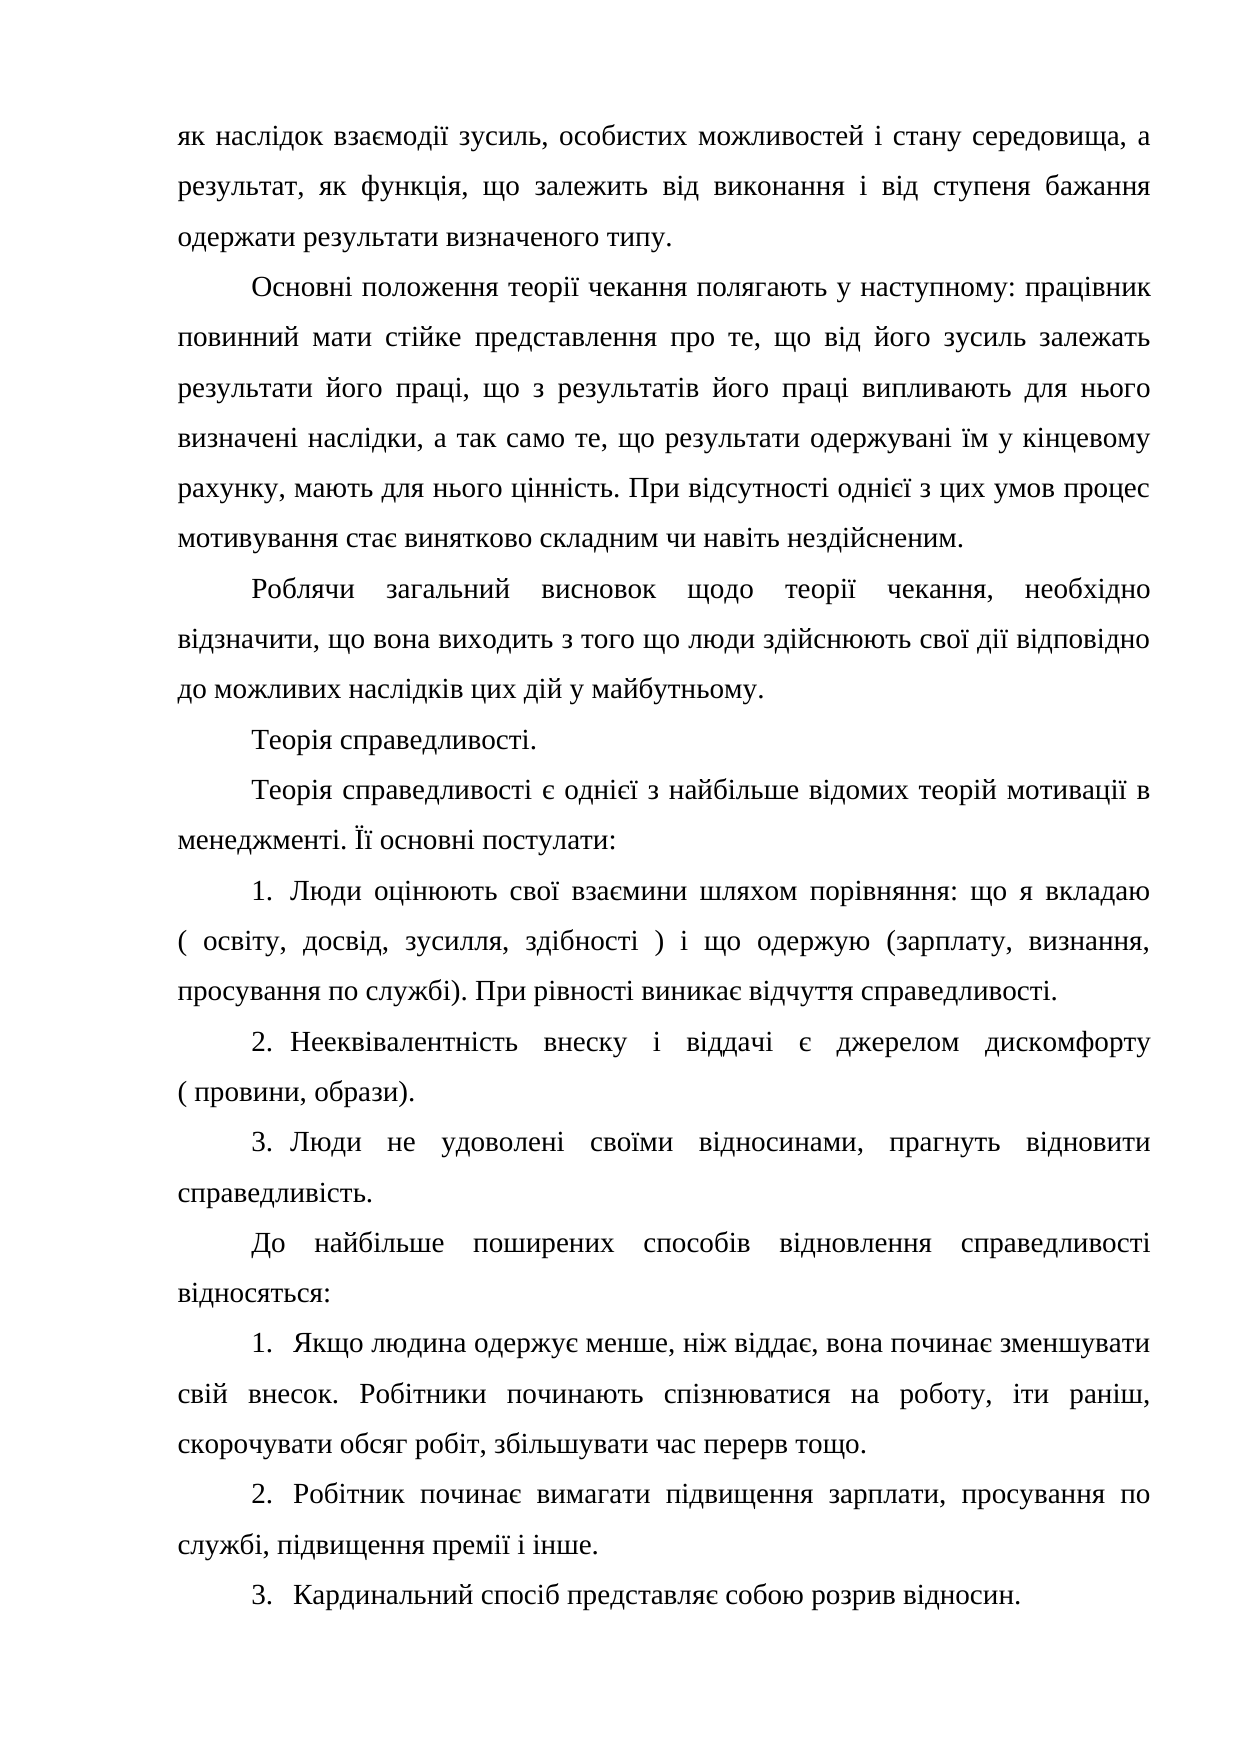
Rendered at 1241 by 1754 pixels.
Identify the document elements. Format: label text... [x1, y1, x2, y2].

text Теорія справедливості. [177, 722, 1152, 755]
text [177, 118, 1152, 252]
text До найбільше поширених способів відновлення справедливості відносяться: [177, 1225, 1152, 1309]
list Кардинальний спосіб представляє собою розрив відносин. [177, 1577, 1152, 1611]
list Люди не удоволені своїми відносинами, прагнуть відновити справедливість. [177, 1124, 1152, 1208]
list Робітник починає вимагати підвищення зарплати, просування по службі, підвищення премії і інше. [177, 1477, 1152, 1560]
text Основні положення теорії чекання полягають у наступному: працівник повинний мати стійке представлення про те, що від його зусиль залежать результати його праці, що з результатів його праці випливають для нього визначені наслідки, а так само те, що результати одержувані їм у кінцевому рахунку, мають для нього цінність. При відсутності однієї з цих умов процес мотивування стає винятково складним чи навіть нездійсненим. [177, 269, 1152, 554]
list Люди оцінюють свої взаємини шляхом порівняння: що я вкладаю ( освіту, досвід, зусилля, здібності ) і що одержую (зарплату, визнання, просування по службі). При рівності виникає відчуття справедливості. [177, 873, 1152, 1007]
text Теорія справедливості є однієї з найбільше відомих теорій мотивації в менеджменті. Її основні постулати: [177, 772, 1152, 856]
list Якщо людина одержує менше, ніж віддає, вона починає зменшувати свій внесок. Робітники починають спізнюватися на роботу, іти раніш, скорочувати обсяг робіт, збільшувати час перерв тощо. [177, 1326, 1152, 1460]
text Роблячи загальний висновок щодо теорії чекання, необхідно відзначити, що вона виходить з того що люди здійснюють свої дії відповідно до можливих наслідків цих дій у майбутньому. [177, 571, 1152, 705]
list Нееквівалентність внеску і віддачі є джерелом дискомфорту ( провини, образи). [177, 1024, 1152, 1108]
